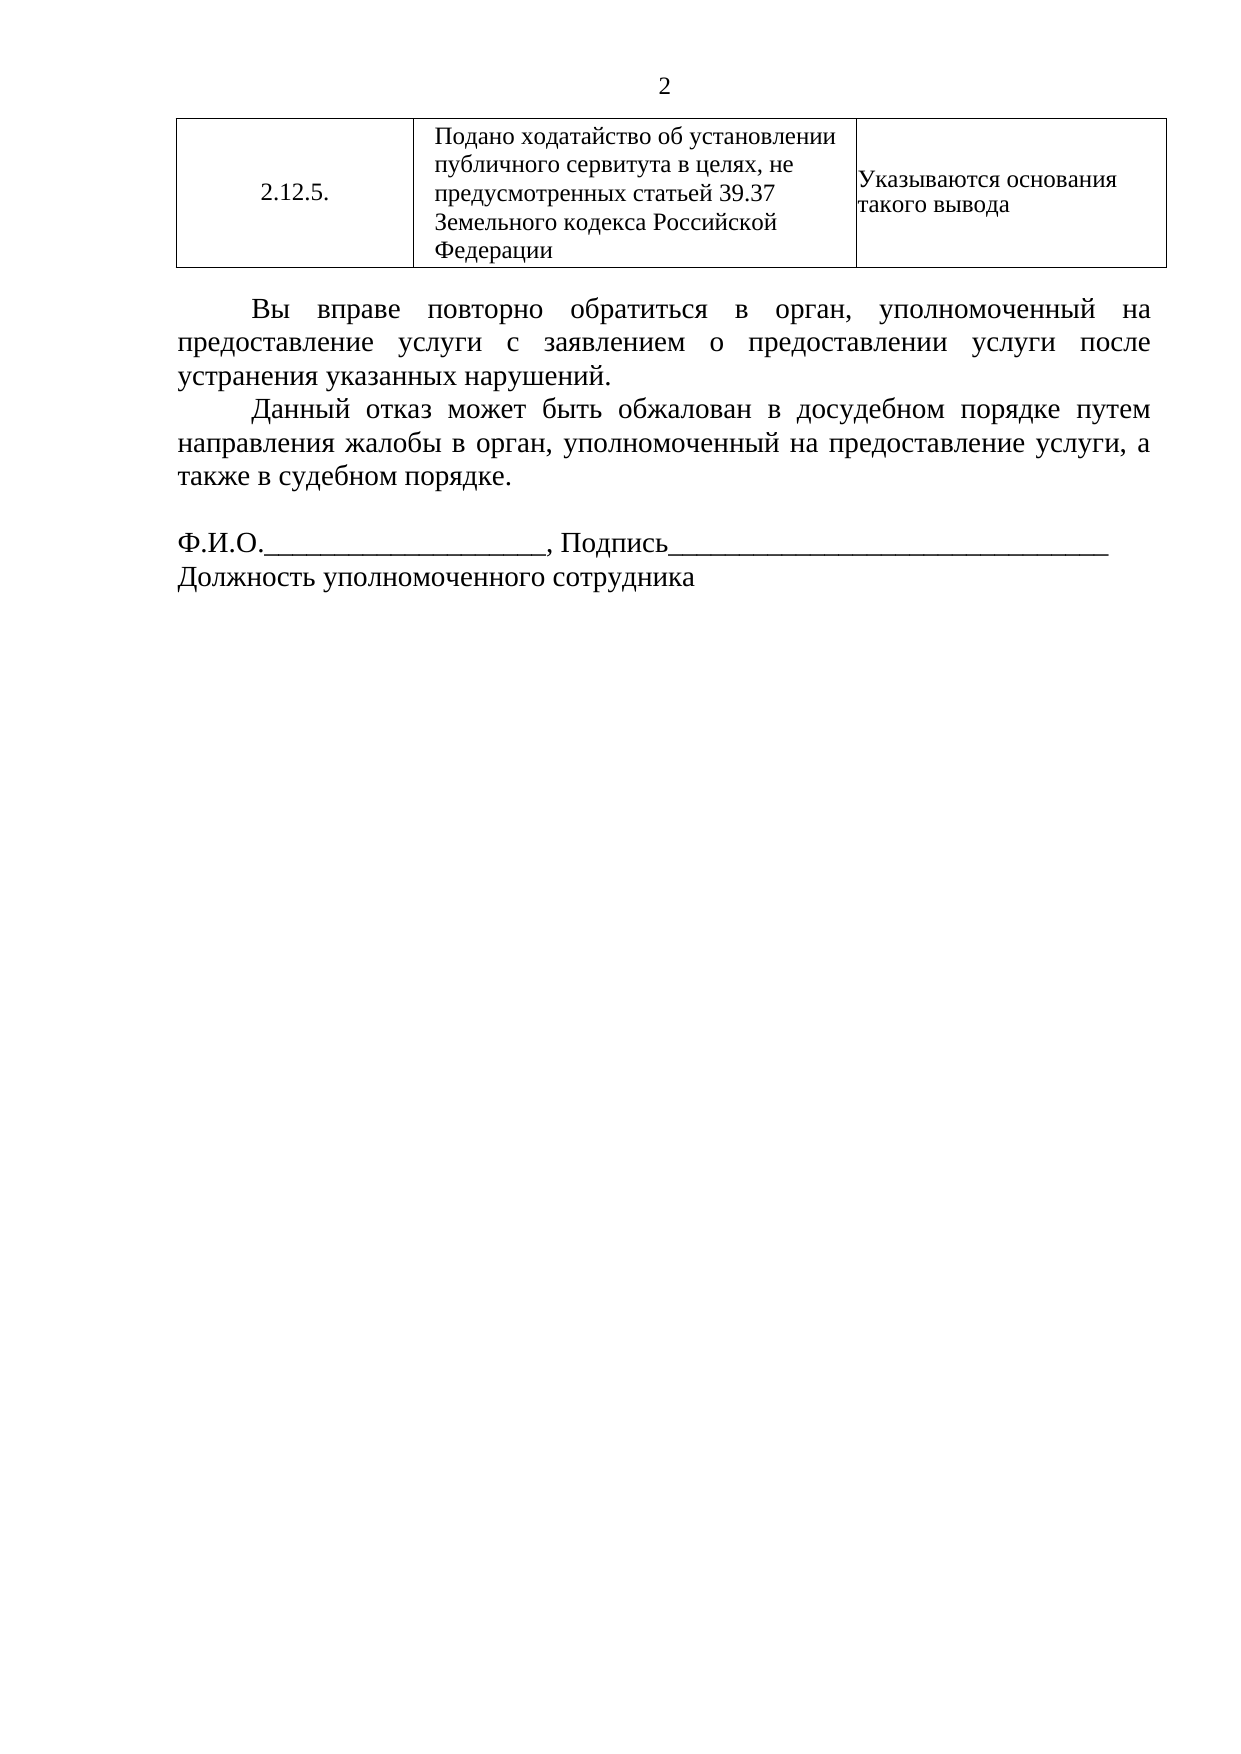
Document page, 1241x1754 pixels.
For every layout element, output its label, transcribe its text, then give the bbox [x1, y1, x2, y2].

table_cell 2.12.5. [177, 119, 413, 267]
text Вы вправе повторно обратиться в орган, уполномоченный на предоставление услуги с заявлением о предоставлении услуги после устранения указанных нарушений. [177, 291, 1152, 391]
table_cell Подано ходатайство об установлении публичного сервитута в целях, не предусмотренных статьей 39.37 Земельного кодекса Российской Федерации [414, 119, 856, 267]
text Должность уполномоченного сотрудника [177, 559, 1152, 593]
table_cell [857, 119, 1166, 267]
text Данный отказ может быть обжалован в досудебном порядке путем направления жалобы в орган, уполномоченный на предоставление услуги, а также в судебном порядке. [177, 391, 1152, 492]
text Ф.И.О. , Подпись [177, 526, 1152, 559]
